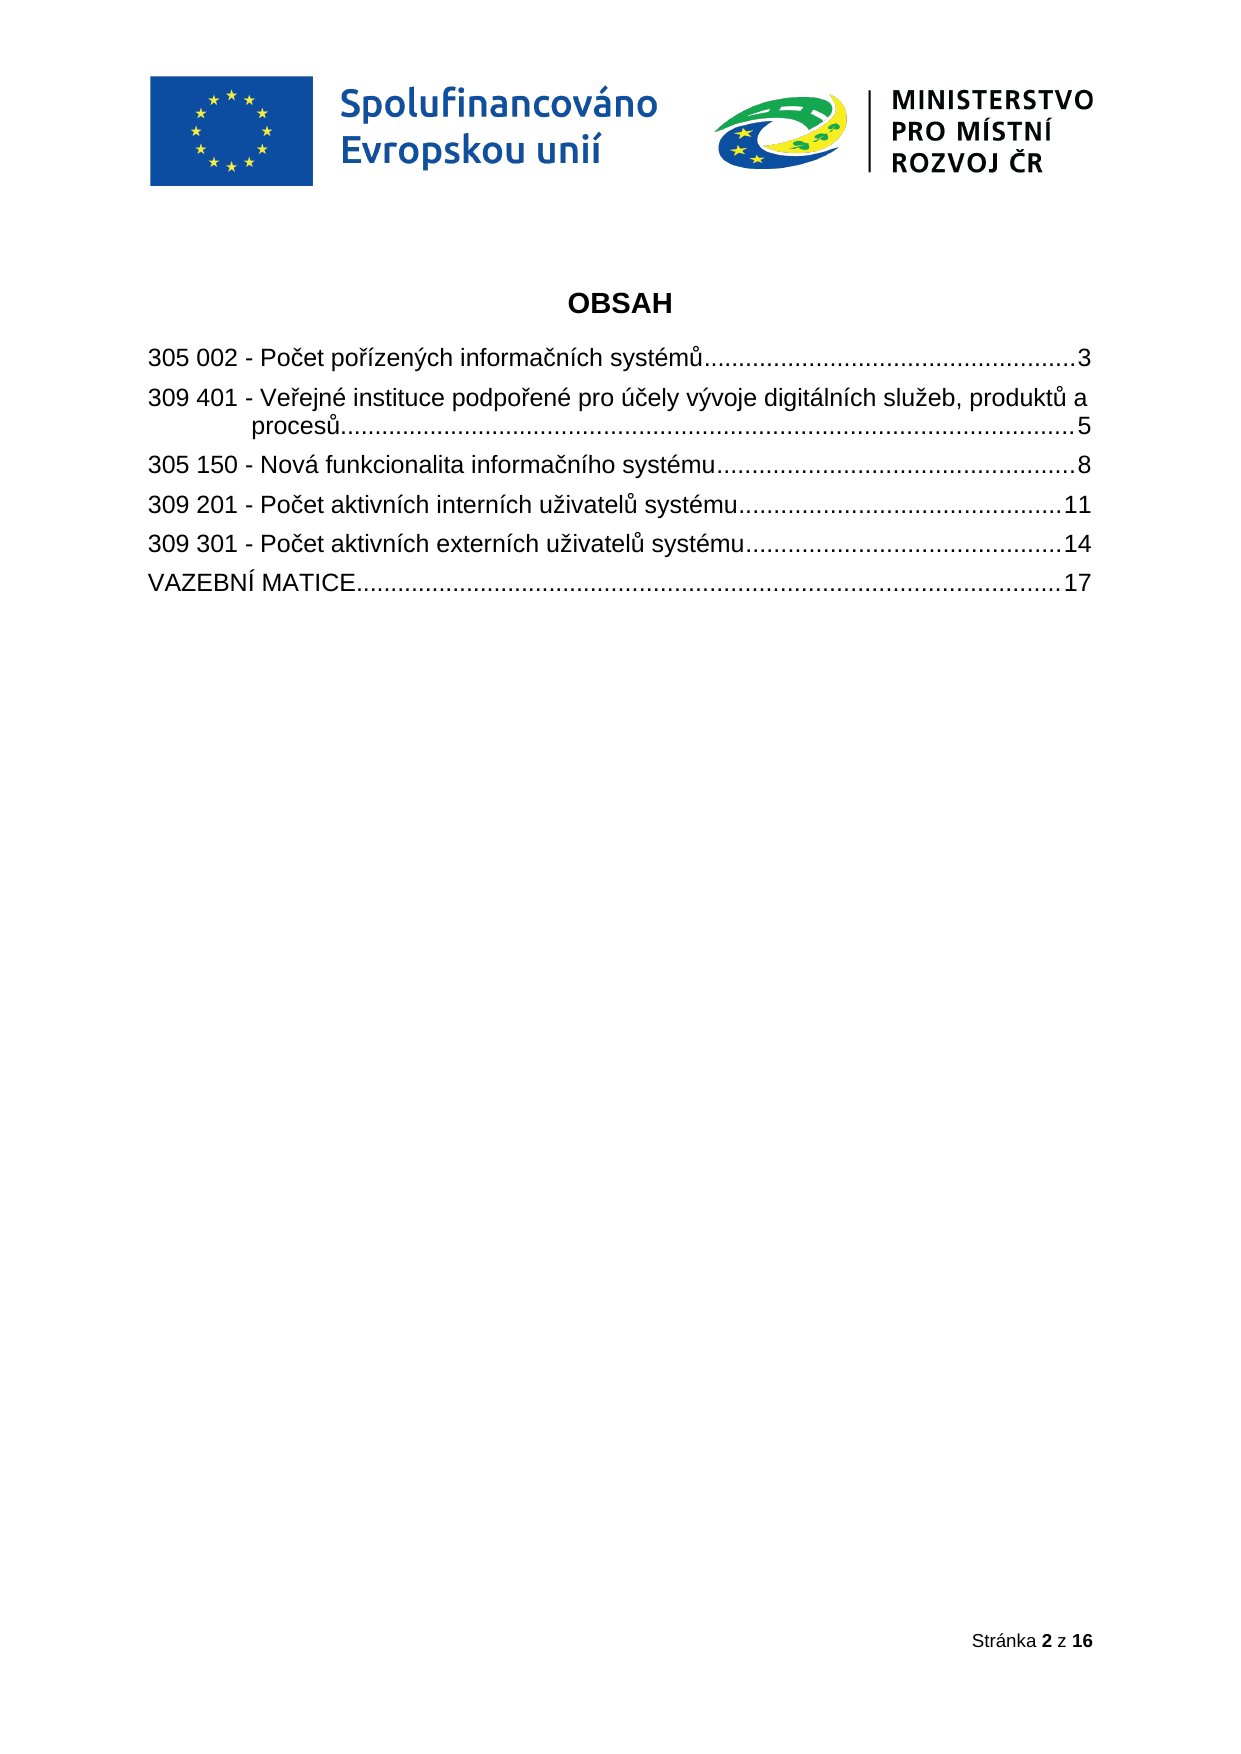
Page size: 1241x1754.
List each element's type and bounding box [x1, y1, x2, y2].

picture [147, 73, 1093, 189]
